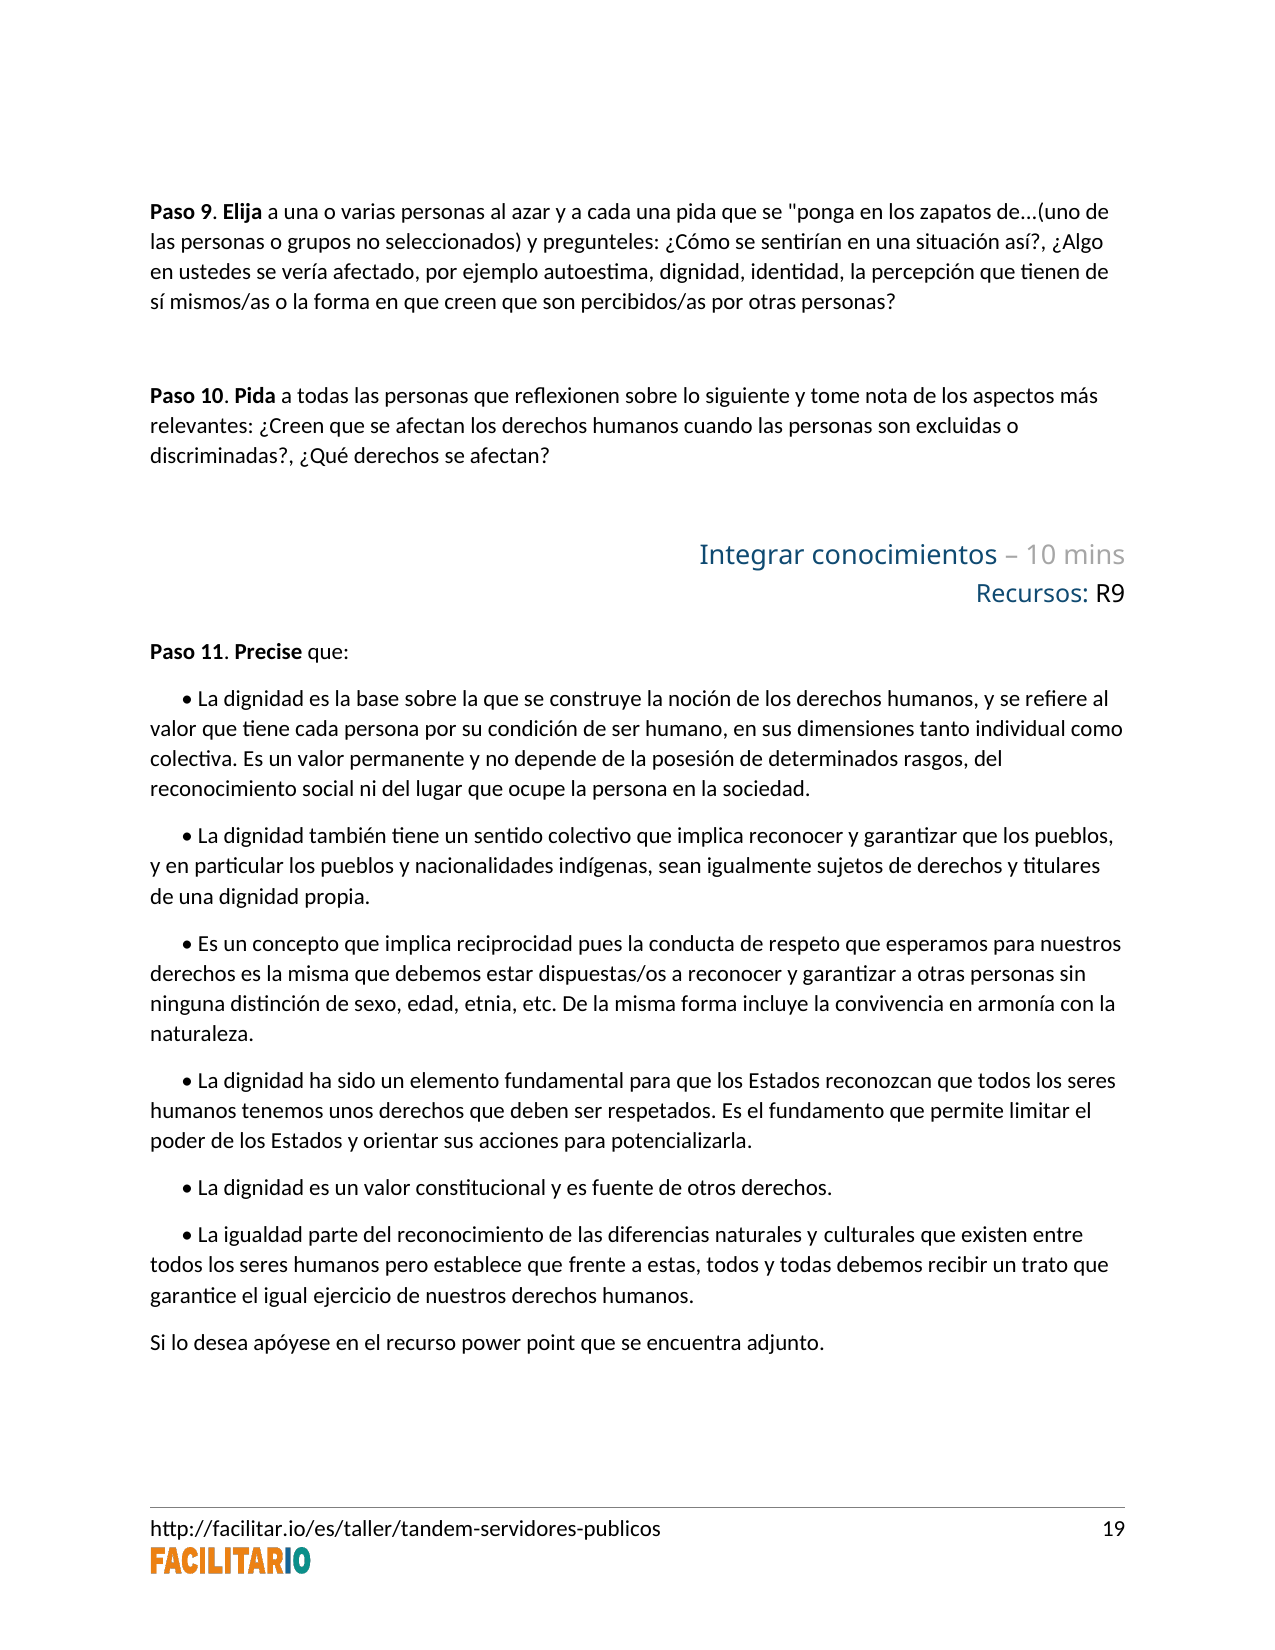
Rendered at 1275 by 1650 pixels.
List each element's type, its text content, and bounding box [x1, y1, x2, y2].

text Paso 10. Pida a todas las personas que reflexionen sobre lo siguiente y tome nota de los aspectos más relevantes: ¿Creen que se afectan los derechos humanos cuando las personas son excluidas o discriminadas?, ¿Qué derechos se afectan? [150, 381, 1125, 470]
text • La dignidad ha sido un elemento fundamental para que los Estados reconozcan que todos los seres humanos tenemos unos derechos que deben ser respetados. Es el fundamento que permite limitar el poder de los Estados y orientar sus acciones para potencializarla. [150, 1066, 1125, 1154]
text Recursos: R9 [150, 575, 1125, 609]
text • La dignidad también tiene un sentido colectivo que implica reconocer y garantizar que los pueblos, y en particular los pueblos y nacionalidades indígenas, sean igualmente sujetos de derechos y titulares de una dignidad propia. [150, 821, 1125, 910]
text Paso 11. Precise que: [150, 637, 1125, 665]
text • La igualdad parte del reconocimiento de las diferencias naturales y culturales que existen entre todos los seres humanos pero establece que frente a estas, todos y todas debemos recibir un trato que garantice el igual ejercicio de nuestros derechos humanos. [150, 1220, 1125, 1309]
text • Es un concepto que implica reciprocidad pues la conducta de respeto que esperamos para nuestros derechos es la misma que debemos estar dispuestas/os a reconocer y garantizar a otras personas sin ninguna distinción de sexo, edad, etnia, etc. De la misma forma incluye la convivencia en armonía con la naturaleza. [150, 929, 1125, 1047]
text • La dignidad es un valor constitucional y es fuente de otros derechos. [150, 1173, 1125, 1201]
text Si lo desea apóyese en el recurso power point que se encuentra adjunto. [150, 1328, 1125, 1356]
subtitle Integrar conocimientos – 10 mins [150, 535, 1125, 572]
text • La dignidad es la base sobre la que se construye la noción de los derechos humanos, y se refiere al valor que tiene cada persona por su condición de ser humano, en sus dimensiones tanto individual como colectiva. Es un valor permanente y no depende de la posesión de determinados rasgos, del reconocimiento social ni del lugar que ocupe la persona en la sociedad. [150, 684, 1125, 802]
text Paso 9. Elija a una o varias personas al azar y a cada una pida que se "ponga en los zapatos de...(uno de las personas o grupos no seleccionados) y pregunteles: ¿Cómo se sentirían en una situación así?, ¿Algo en ustedes se vería afectado, por ejemplo autoestima, dignidad, identidad, la percepción que tienen de sí mismos/as o la forma en que creen que son percibidos/as por otras personas? [150, 197, 1125, 316]
picture [145, 1544, 315, 1576]
